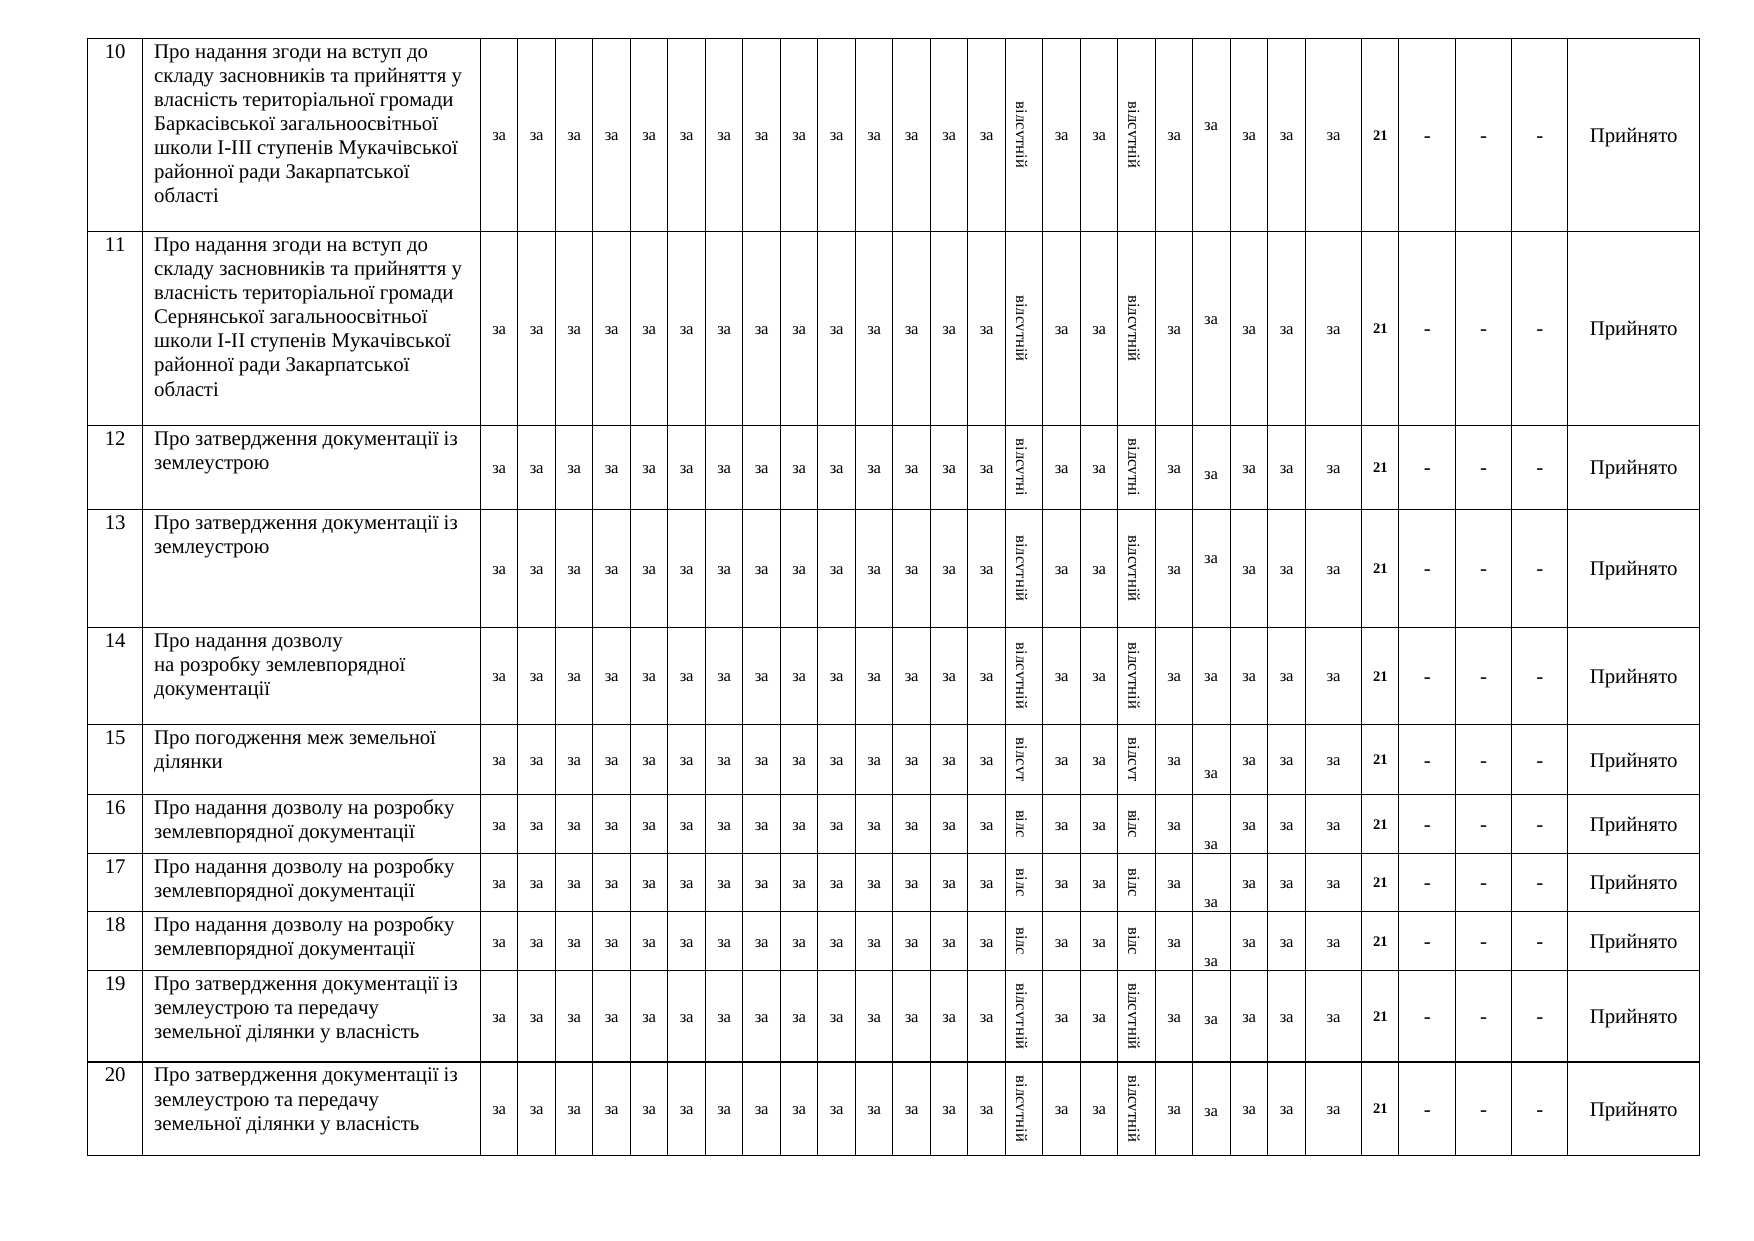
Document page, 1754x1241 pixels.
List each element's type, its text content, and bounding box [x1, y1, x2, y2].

table_cell 21 [1362, 232, 1398, 424]
table_cell за [631, 971, 667, 1061]
table_cell за [1193, 232, 1230, 424]
table_cell за [518, 39, 555, 231]
table_cell за [743, 854, 780, 911]
table_cell Про затвердження документації із землеустрою [143, 510, 480, 627]
table_cell за [893, 854, 930, 911]
table_cell за [781, 1063, 817, 1155]
table_cell за [781, 628, 817, 724]
table_cell за [1231, 510, 1267, 627]
table_cell Про надання згоди на вступ до складу засновників та прийняття у власність територіальної громади Баркасівської загальноосвітньої школи І-ІІІ ступенів Мукачівської районної ради Закарпатської області [143, 39, 480, 231]
table_cell 12 [88, 426, 142, 508]
table_cell за [743, 426, 780, 508]
table_cell за [1268, 628, 1305, 724]
table_cell за [1231, 1063, 1267, 1155]
table_cell за [631, 912, 667, 970]
table_cell за [518, 510, 555, 627]
table_cell за [893, 510, 930, 627]
table_cell за [593, 628, 630, 724]
table_cell за [1193, 628, 1230, 724]
table_cell за [481, 795, 517, 853]
table_cell за [1268, 854, 1305, 911]
table_cell за [1231, 854, 1267, 911]
table_cell за [668, 854, 705, 911]
table_cell 21 [1362, 1063, 1398, 1155]
table_cell відсутній [1006, 795, 1042, 853]
table_cell за [668, 39, 705, 231]
table_cell - [1399, 912, 1455, 970]
table_cell за [481, 854, 517, 911]
table_cell за [668, 1063, 705, 1155]
table_cell - [1456, 426, 1511, 508]
table_cell за [1306, 1063, 1361, 1155]
table_cell за [1306, 971, 1361, 1061]
table_cell відсутній [1006, 628, 1042, 724]
table_cell - [1399, 39, 1455, 231]
table_cell - [1456, 912, 1511, 970]
table_cell за [1043, 426, 1080, 508]
table_cell за [1231, 795, 1267, 853]
table_cell за [1268, 1063, 1305, 1155]
table_cell за [856, 232, 892, 424]
table_cell за [1156, 795, 1192, 853]
table_cell за [556, 628, 592, 724]
table_cell за [1193, 725, 1230, 794]
table_cell за [1231, 39, 1267, 231]
table_cell відсутній [1006, 725, 1042, 794]
table_cell за [1156, 628, 1192, 724]
table_cell - [1399, 1063, 1455, 1155]
table_cell відсутній [1118, 39, 1155, 231]
table_cell 10 [88, 39, 142, 231]
table_cell за [556, 795, 592, 853]
table_cell за [931, 1063, 967, 1155]
table_cell за [1268, 232, 1305, 424]
table_cell Прийнято [1568, 912, 1699, 970]
table_cell за [931, 39, 967, 231]
table_cell Прийнято [1568, 1063, 1699, 1155]
table_cell за [706, 628, 742, 724]
table_cell за [1306, 232, 1361, 424]
table_cell 21 [1362, 510, 1398, 627]
table_cell - [1512, 854, 1567, 911]
table_cell за [1156, 232, 1192, 424]
table_cell за [931, 795, 967, 853]
table_cell за [481, 912, 517, 970]
table_cell за [631, 232, 667, 424]
table_cell Прийнято [1568, 725, 1699, 794]
table_cell відсутній [1118, 426, 1155, 508]
table_cell за [856, 912, 892, 970]
table_cell Прийнято [1568, 510, 1699, 627]
table_cell за [818, 628, 855, 724]
table_cell за [1043, 971, 1080, 1061]
table_cell Прийнято [1568, 795, 1699, 853]
table_cell за [593, 510, 630, 627]
table_cell за [818, 232, 855, 424]
table_cell за [518, 854, 555, 911]
table_cell за [593, 795, 630, 853]
table_cell 21 [1362, 912, 1398, 970]
table_cell 21 [1362, 725, 1398, 794]
table_cell за [781, 426, 817, 508]
table_cell відсутній [1118, 1063, 1155, 1155]
table_cell - [1399, 725, 1455, 794]
table_cell за [931, 971, 967, 1061]
table_cell за [856, 725, 892, 794]
table_cell за [893, 628, 930, 724]
table_cell Прийнято [1568, 232, 1699, 424]
table_cell Прийнято [1568, 628, 1699, 724]
table_cell за [818, 971, 855, 1061]
table_cell за [631, 795, 667, 853]
table_cell за [781, 912, 817, 970]
table_cell - [1399, 854, 1455, 911]
table_cell 13 [88, 510, 142, 627]
table_cell за [593, 1063, 630, 1155]
table_cell відсутній [1118, 912, 1155, 970]
table_cell за [631, 725, 667, 794]
table_cell відсутній [1006, 232, 1042, 424]
table_cell за [1268, 510, 1305, 627]
table_cell за [1268, 39, 1305, 231]
table_cell за [706, 971, 742, 1061]
table_cell Про надання дозволу на розробку землевпорядної документації [143, 795, 480, 853]
table_cell за [556, 39, 592, 231]
table_cell - [1456, 628, 1511, 724]
table_cell за [556, 1063, 592, 1155]
table_cell за [781, 971, 817, 1061]
table_cell за [893, 232, 930, 424]
table_cell відсутній [1118, 232, 1155, 424]
table_cell за [856, 426, 892, 508]
table_cell за [668, 510, 705, 627]
table_cell за [481, 628, 517, 724]
table_cell за [743, 510, 780, 627]
table_cell за [556, 725, 592, 794]
table_cell за [968, 912, 1005, 970]
table_cell за [818, 1063, 855, 1155]
table_cell за [593, 39, 630, 231]
table_cell за [856, 510, 892, 627]
table_cell відсутній [1006, 426, 1042, 508]
table_cell за [743, 232, 780, 424]
table_cell за [1193, 971, 1230, 1061]
table_cell за [1231, 628, 1267, 724]
table_cell за [481, 39, 517, 231]
table_cell за [518, 232, 555, 424]
table_cell за [781, 232, 817, 424]
table_cell за [1156, 426, 1192, 508]
table_cell - [1456, 510, 1511, 627]
table_cell за [1156, 912, 1192, 970]
table_cell за [968, 725, 1005, 794]
table_cell за [856, 39, 892, 231]
table_cell за [668, 628, 705, 724]
table_cell за [631, 39, 667, 231]
table_cell за [1043, 725, 1080, 794]
table_cell за [1081, 39, 1117, 231]
table_cell за [968, 971, 1005, 1061]
table_cell Про надання дозволу на розробку землевпорядної документації [143, 912, 480, 970]
table_cell за [668, 912, 705, 970]
table_cell за [1156, 39, 1192, 231]
table_cell за [706, 426, 742, 508]
table_cell за [518, 795, 555, 853]
table_cell Про затвердження документації із землеустрою та передачу земельної ділянки у власність [143, 971, 480, 1061]
table_cell 21 [1362, 426, 1398, 508]
table_cell 15 [88, 725, 142, 794]
table_cell за [1306, 426, 1361, 508]
table_cell за [1081, 510, 1117, 627]
table_cell за [968, 1063, 1005, 1155]
table_cell - [1512, 971, 1567, 1061]
table_cell за [631, 426, 667, 508]
table_cell за [931, 725, 967, 794]
table_cell за [781, 854, 817, 911]
table_cell за [706, 1063, 742, 1155]
table_cell 17 [88, 854, 142, 911]
table_cell - [1512, 912, 1567, 970]
table_cell за [1306, 912, 1361, 970]
table_cell за [968, 232, 1005, 424]
table_cell Прийнято [1568, 854, 1699, 911]
table_cell за [481, 971, 517, 1061]
table_cell відсутній [1118, 971, 1155, 1061]
table_cell за [818, 510, 855, 627]
table_cell 21 [1362, 854, 1398, 911]
table_cell за [518, 1063, 555, 1155]
table_cell за [668, 795, 705, 853]
table_cell відсутній [1118, 510, 1155, 627]
table_cell - [1456, 1063, 1511, 1155]
table_cell за [743, 1063, 780, 1155]
table_cell за [1268, 912, 1305, 970]
table_cell - [1456, 39, 1511, 231]
table_cell за [968, 628, 1005, 724]
table_cell за [1231, 232, 1267, 424]
table_cell - [1456, 725, 1511, 794]
table_cell 21 [1362, 971, 1398, 1061]
table_cell за [931, 912, 967, 970]
table_cell - [1512, 510, 1567, 627]
table_cell відсутній [1118, 795, 1155, 853]
table_cell за [968, 39, 1005, 231]
table_cell за [1231, 971, 1267, 1061]
table_cell за [856, 971, 892, 1061]
table_cell за [1081, 426, 1117, 508]
table_cell за [1043, 39, 1080, 231]
table_cell за [668, 426, 705, 508]
table_cell - [1399, 628, 1455, 724]
table_cell за [743, 912, 780, 970]
table_cell за [706, 510, 742, 627]
table_cell за [518, 912, 555, 970]
table_cell Прийнято [1568, 39, 1699, 231]
table_cell за [518, 725, 555, 794]
table_cell за [1081, 912, 1117, 970]
table_cell за [1043, 628, 1080, 724]
table_cell за [1081, 232, 1117, 424]
table_cell за [593, 912, 630, 970]
table_cell за [1231, 912, 1267, 970]
table_cell за [1306, 795, 1361, 853]
table_cell за [1193, 795, 1230, 853]
table_cell за [818, 426, 855, 508]
table_cell за [518, 971, 555, 1061]
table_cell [143, 1063, 480, 1155]
table_cell за [481, 232, 517, 424]
table_cell за [1193, 1063, 1230, 1155]
table_cell за [893, 971, 930, 1061]
table_cell 21 [1362, 39, 1398, 231]
table_cell за [781, 39, 817, 231]
table_cell за [1081, 971, 1117, 1061]
table_cell за [1081, 725, 1117, 794]
table_cell - [1512, 1063, 1567, 1155]
table_cell - [1456, 232, 1511, 424]
table_cell за [706, 39, 742, 231]
table_cell за [968, 426, 1005, 508]
table_cell Прийнято [1568, 971, 1699, 1061]
table_cell за [1043, 795, 1080, 853]
table_cell за [931, 854, 967, 911]
table_cell за [593, 725, 630, 794]
table_cell за [1081, 1063, 1117, 1155]
table_cell за [593, 232, 630, 424]
table_cell за [1268, 795, 1305, 853]
table_cell Про надання дозволу на розробку землевпорядної документації [143, 854, 480, 911]
table_cell за [556, 426, 592, 508]
table_cell Прийнято [1568, 426, 1699, 508]
table_cell за [1043, 912, 1080, 970]
table_cell - [1399, 971, 1455, 1061]
table_cell за [1268, 971, 1305, 1061]
table_cell за [1231, 725, 1267, 794]
table_cell за [631, 510, 667, 627]
table_cell за [818, 912, 855, 970]
table_cell за [1306, 39, 1361, 231]
table_cell за [518, 628, 555, 724]
table_cell за [931, 426, 967, 508]
table_cell - [1512, 426, 1567, 508]
table_cell відсутній [1006, 912, 1042, 970]
table_cell за [1156, 971, 1192, 1061]
table_cell за [781, 510, 817, 627]
table_cell Про затвердження документації із землеустрою [143, 426, 480, 508]
table_cell за [1156, 854, 1192, 911]
table_cell Про погодження меж земельної ділянки [143, 725, 480, 794]
table_cell за [1043, 854, 1080, 911]
table_cell Про надання згоди на вступ до складу засновників та прийняття у власність територіальної громади Сернянської загальноосвітньої школи І-ІІ ступенів Мукачівської районної ради Закарпатської області [143, 232, 480, 424]
table_cell за [931, 232, 967, 424]
table_cell 11 [88, 232, 142, 424]
table_cell - [1512, 795, 1567, 853]
table_cell за [1193, 426, 1230, 508]
table_cell за [481, 725, 517, 794]
table_cell за [631, 854, 667, 911]
table_cell за [893, 912, 930, 970]
table_cell за [968, 795, 1005, 853]
table_cell відсутній [1118, 854, 1155, 911]
table_cell за [781, 795, 817, 853]
table_cell - [1512, 232, 1567, 424]
table_cell за [743, 795, 780, 853]
table_cell за [968, 510, 1005, 627]
table_cell за [856, 628, 892, 724]
table_cell за [856, 1063, 892, 1155]
table_cell за [818, 854, 855, 911]
table_cell за [1156, 510, 1192, 627]
table_cell за [1193, 854, 1230, 911]
table_cell - [1456, 971, 1511, 1061]
table_cell за [1193, 510, 1230, 627]
table_cell 20 [88, 1063, 142, 1155]
table_cell за [706, 725, 742, 794]
table_cell 21 [1362, 795, 1398, 853]
table_cell за [518, 426, 555, 508]
table_cell відсутній [1006, 1063, 1042, 1155]
table_cell за [706, 232, 742, 424]
table_cell за [1156, 1063, 1192, 1155]
table_cell за [931, 510, 967, 627]
table_cell за [1306, 510, 1361, 627]
table_cell за [1081, 795, 1117, 853]
table_cell за [743, 39, 780, 231]
table_cell - [1399, 426, 1455, 508]
table_cell 19 [88, 971, 142, 1061]
table_cell за [856, 795, 892, 853]
table_cell 21 [1362, 628, 1398, 724]
table_cell за [1043, 232, 1080, 424]
table_cell 14 [88, 628, 142, 724]
table_cell за [556, 971, 592, 1061]
table_cell за [818, 39, 855, 231]
table_cell за [1306, 854, 1361, 911]
table_cell за [818, 725, 855, 794]
table_cell за [481, 1063, 517, 1155]
table_cell за [1043, 1063, 1080, 1155]
table_cell за [1193, 912, 1230, 970]
table_cell за [481, 510, 517, 627]
table_cell - [1512, 39, 1567, 231]
table_cell за [1306, 628, 1361, 724]
table_cell за [556, 510, 592, 627]
table_cell за [1268, 725, 1305, 794]
table_cell за [893, 426, 930, 508]
table_cell - [1399, 510, 1455, 627]
table_cell за [818, 795, 855, 853]
table_cell - [1512, 725, 1567, 794]
table_cell - [1399, 232, 1455, 424]
table_cell за [893, 725, 930, 794]
table_cell за [556, 912, 592, 970]
table_cell за [556, 854, 592, 911]
table_cell відсутній [1006, 510, 1042, 627]
table_cell за [668, 232, 705, 424]
table_cell за [706, 795, 742, 853]
table_cell 18 [88, 912, 142, 970]
table_cell відсутній [1006, 39, 1042, 231]
table_cell - [1456, 854, 1511, 911]
table_cell за [631, 1063, 667, 1155]
table_cell за [743, 628, 780, 724]
table_cell за [893, 1063, 930, 1155]
table_cell - [1456, 795, 1511, 853]
table_cell за [893, 39, 930, 231]
table_cell відсутній [1118, 725, 1155, 794]
table_cell - [1399, 795, 1455, 853]
table_cell за [1193, 39, 1230, 231]
table_cell за [743, 971, 780, 1061]
table_cell за [668, 725, 705, 794]
table_cell за [1306, 725, 1361, 794]
table_cell відсутній [1006, 971, 1042, 1061]
table_cell за [856, 854, 892, 911]
table_cell за [593, 854, 630, 911]
table_cell за [706, 912, 742, 970]
table_cell за [893, 795, 930, 853]
table_cell за [631, 628, 667, 724]
table_cell за [1231, 426, 1267, 508]
table_cell за [1081, 854, 1117, 911]
table_cell - [1512, 628, 1567, 724]
table_cell за [556, 232, 592, 424]
table_cell за [743, 725, 780, 794]
table_cell за [593, 971, 630, 1061]
table_cell 16 [88, 795, 142, 853]
table_cell відсутній [1006, 854, 1042, 911]
table_cell за [1268, 426, 1305, 508]
table_cell за [968, 854, 1005, 911]
table_cell за [481, 426, 517, 508]
table_cell за [706, 854, 742, 911]
table_cell за [1081, 628, 1117, 724]
table_cell за [1043, 510, 1080, 627]
table_cell Про надання дозволу на розробку землевпорядної документації [143, 628, 480, 724]
table_cell за [781, 725, 817, 794]
table_cell відсутній [1118, 628, 1155, 724]
table_cell за [1156, 725, 1192, 794]
table_cell за [931, 628, 967, 724]
table_cell за [593, 426, 630, 508]
table_cell за [668, 971, 705, 1061]
